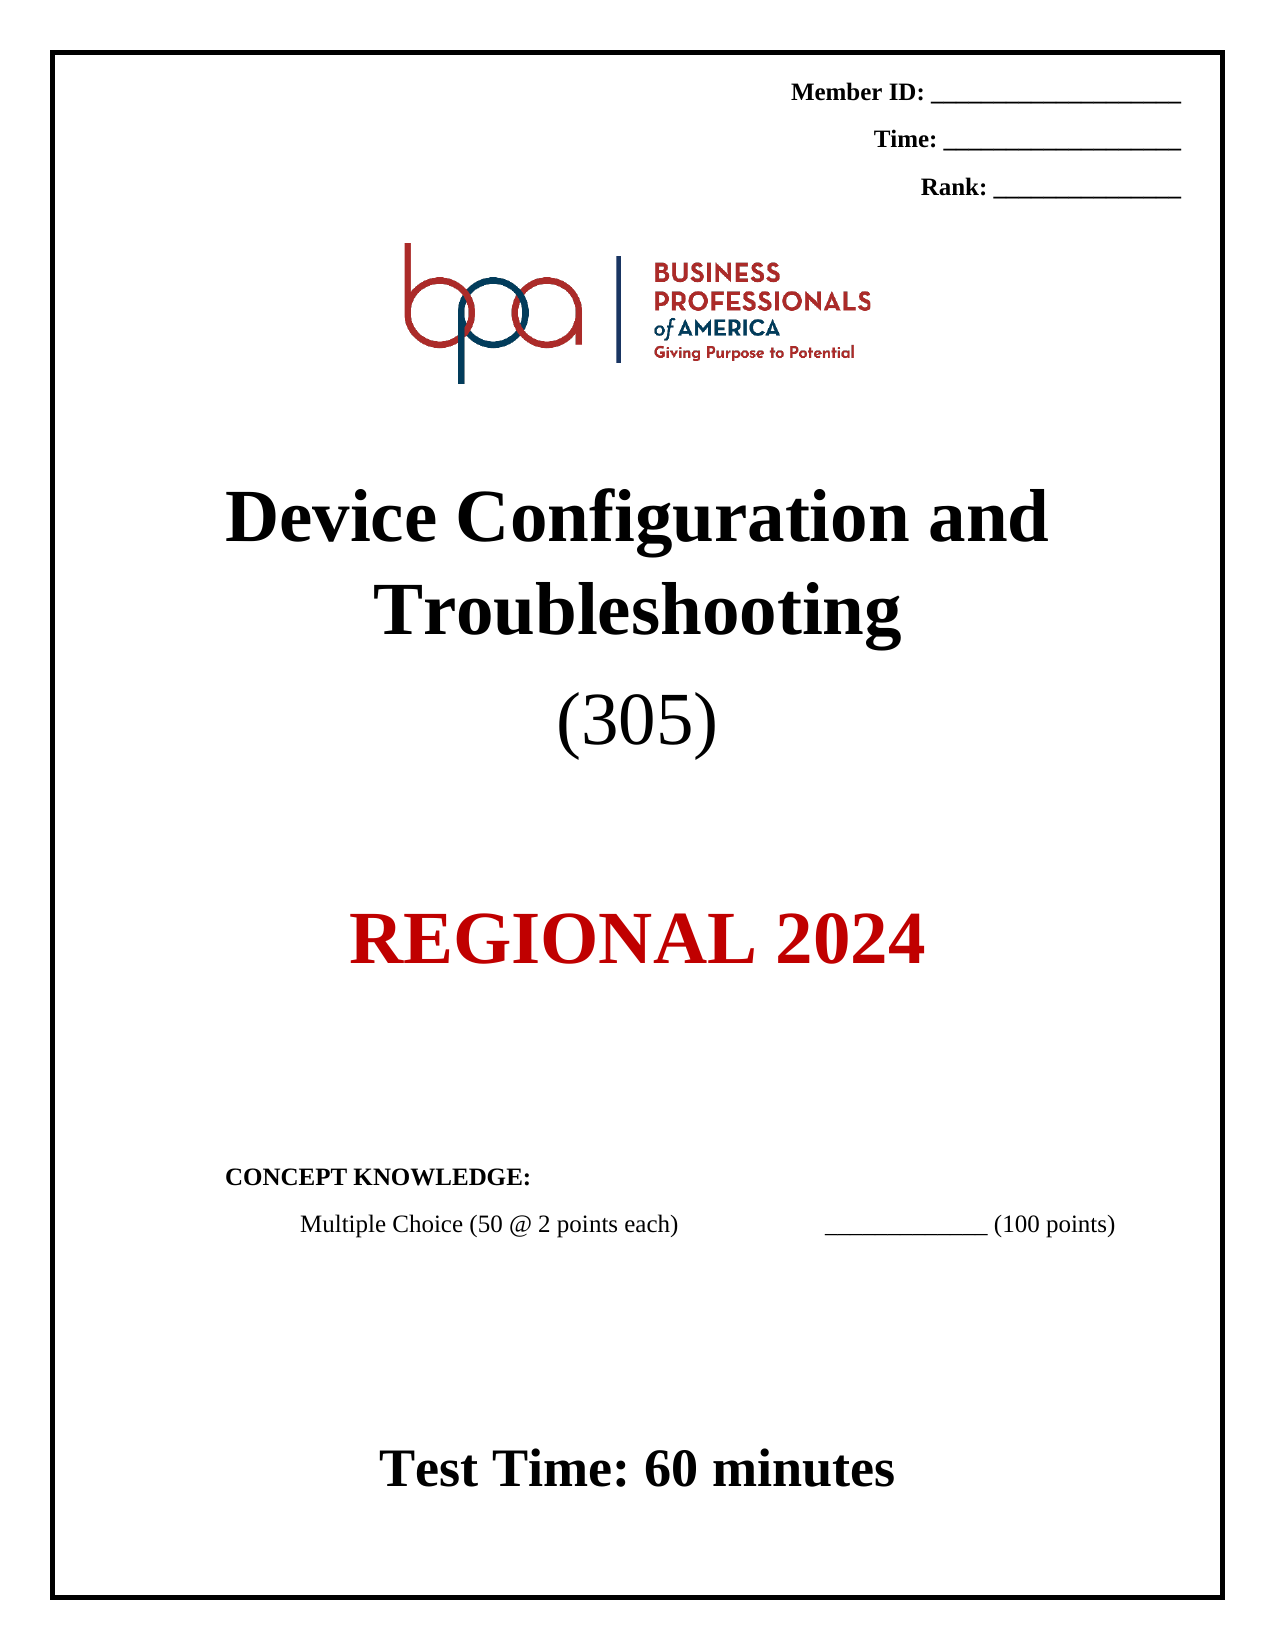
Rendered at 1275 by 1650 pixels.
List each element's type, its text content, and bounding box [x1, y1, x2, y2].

text (305) [150, 674, 1125, 760]
text Device Configuration and Troubleshooting [150, 471, 1125, 651]
picture [404, 243, 871, 384]
text Test Time: 60 minutes [150, 1436, 1125, 1498]
text CONCEPT KNOWLEDGE: [150, 1162, 1125, 1191]
text Multiple Choice (50 @ 2 points each) _____________ (100 points) [225, 1209, 1125, 1238]
text REGIONAL 2024 [150, 894, 1125, 980]
